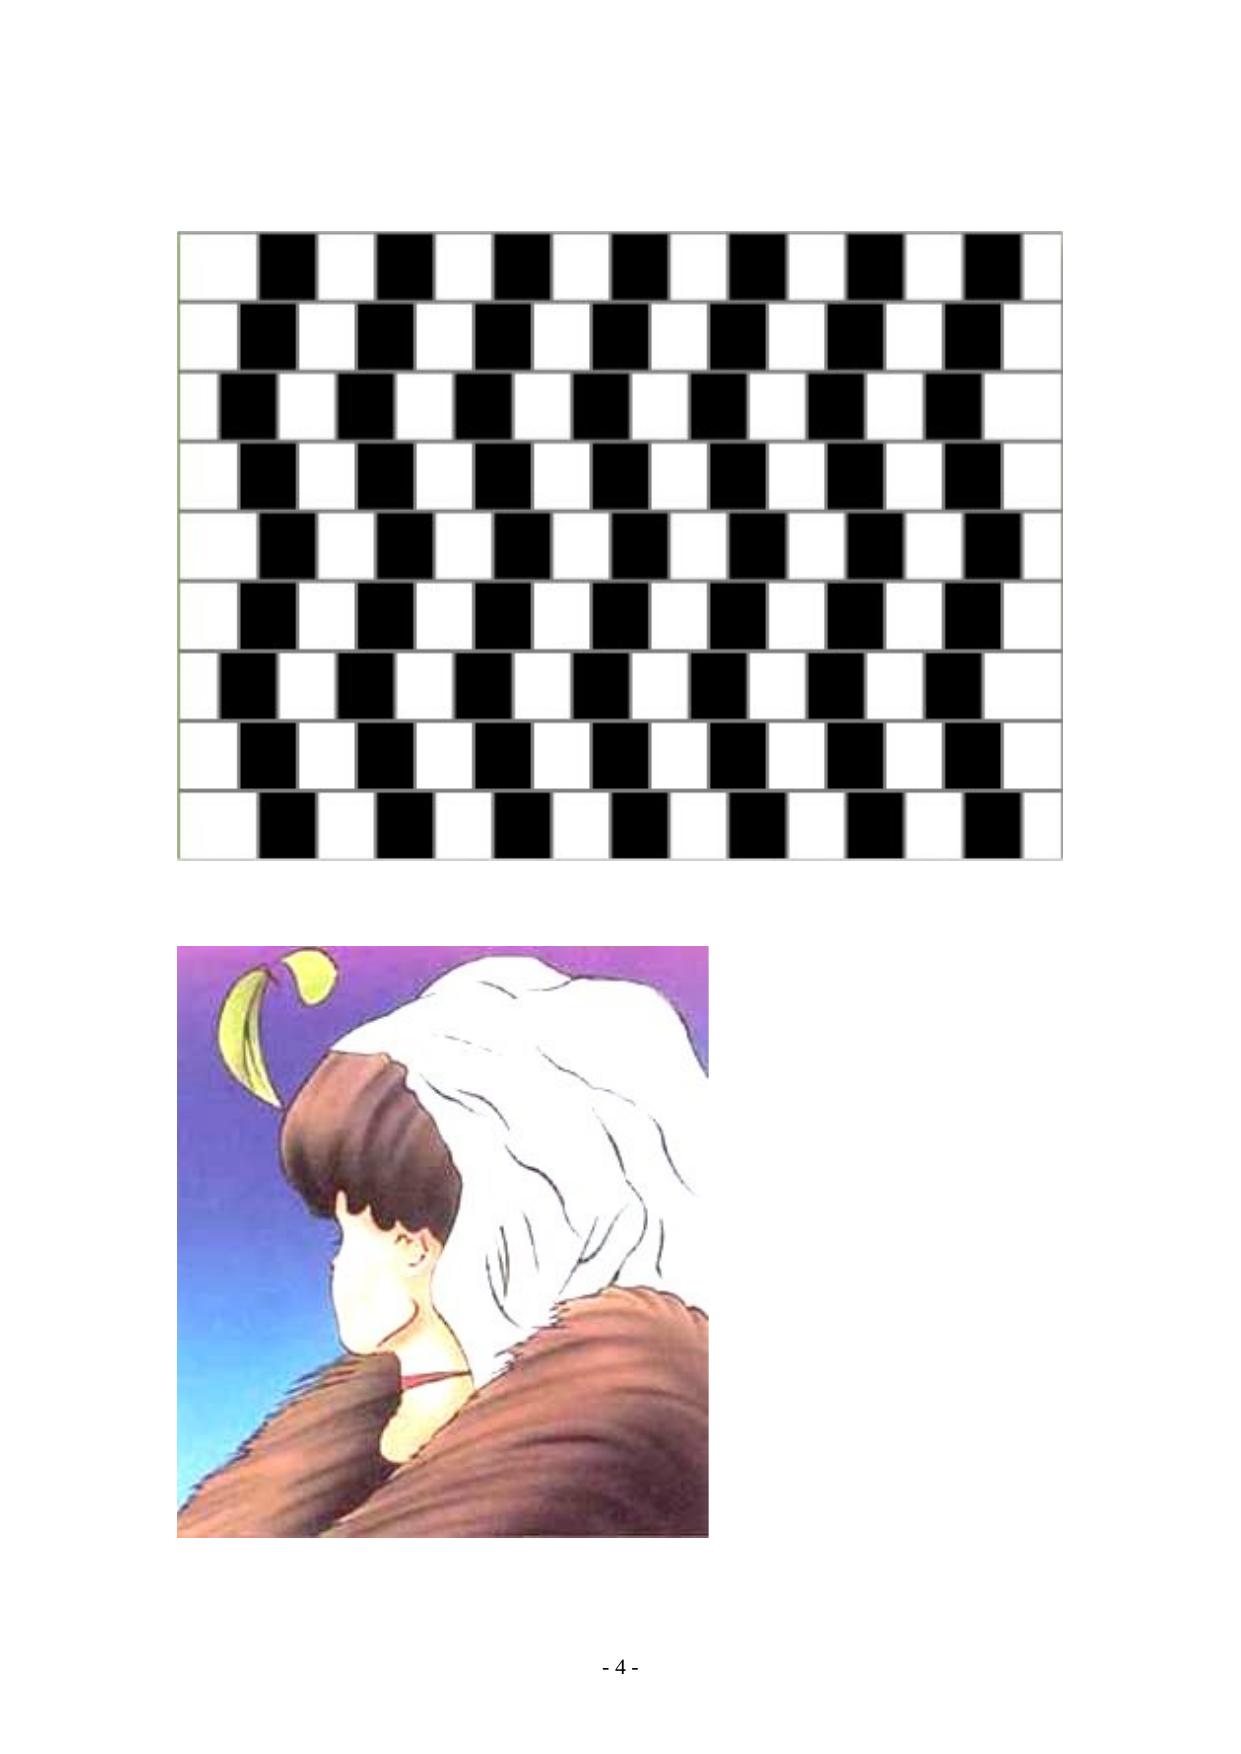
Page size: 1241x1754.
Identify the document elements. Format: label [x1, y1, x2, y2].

picture [177, 946, 709, 1538]
picture [177, 231, 1063, 861]
